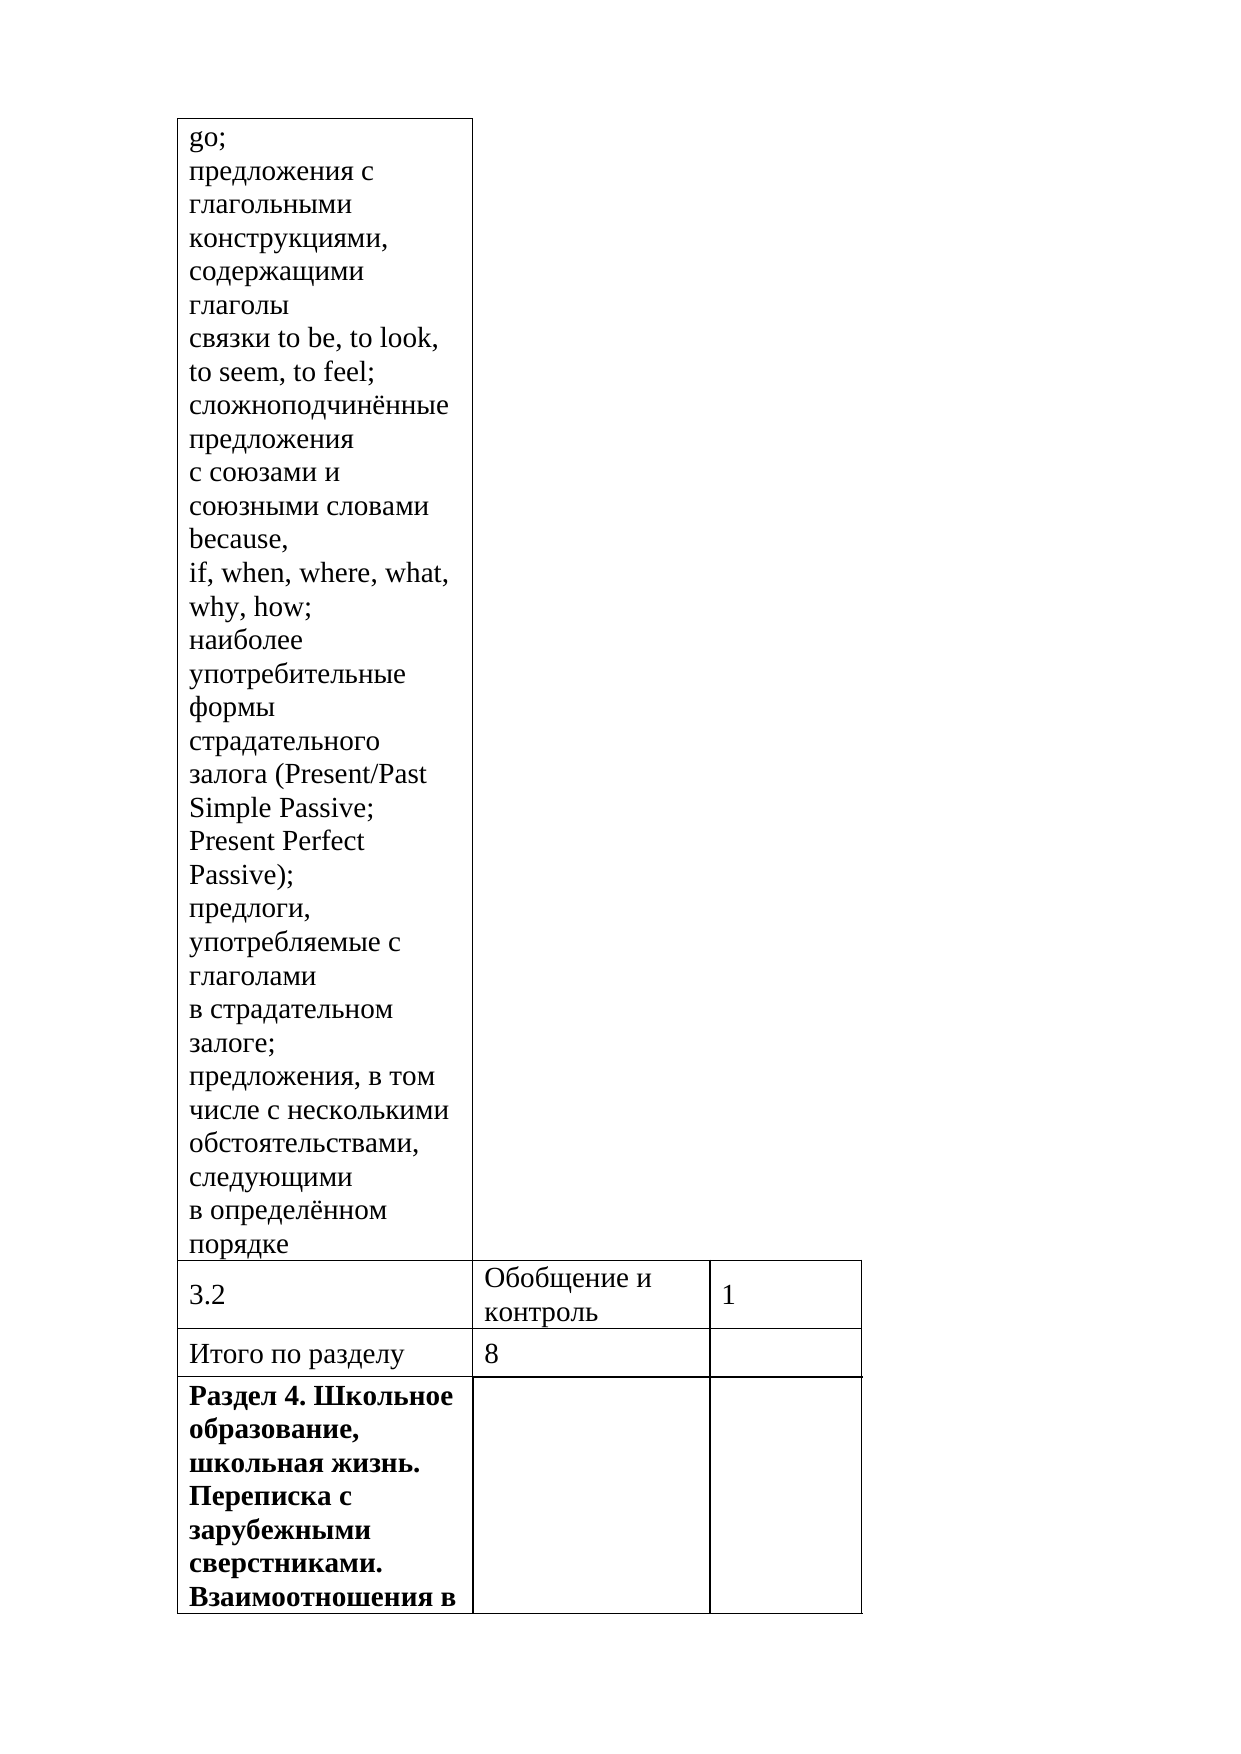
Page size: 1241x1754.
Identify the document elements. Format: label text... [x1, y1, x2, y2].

table_cell 3.2 [178, 1261, 472, 1328]
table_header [178, 119, 472, 1259]
table_cell [711, 1329, 861, 1376]
table_cell [711, 1378, 861, 1612]
table_cell 1 [711, 1261, 861, 1328]
table_cell 8 [473, 1329, 709, 1376]
table_cell [474, 1378, 709, 1612]
table_cell Итого по разделу [178, 1329, 472, 1376]
table_cell Обобщение и контроль [473, 1261, 709, 1328]
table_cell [178, 1377, 472, 1612]
